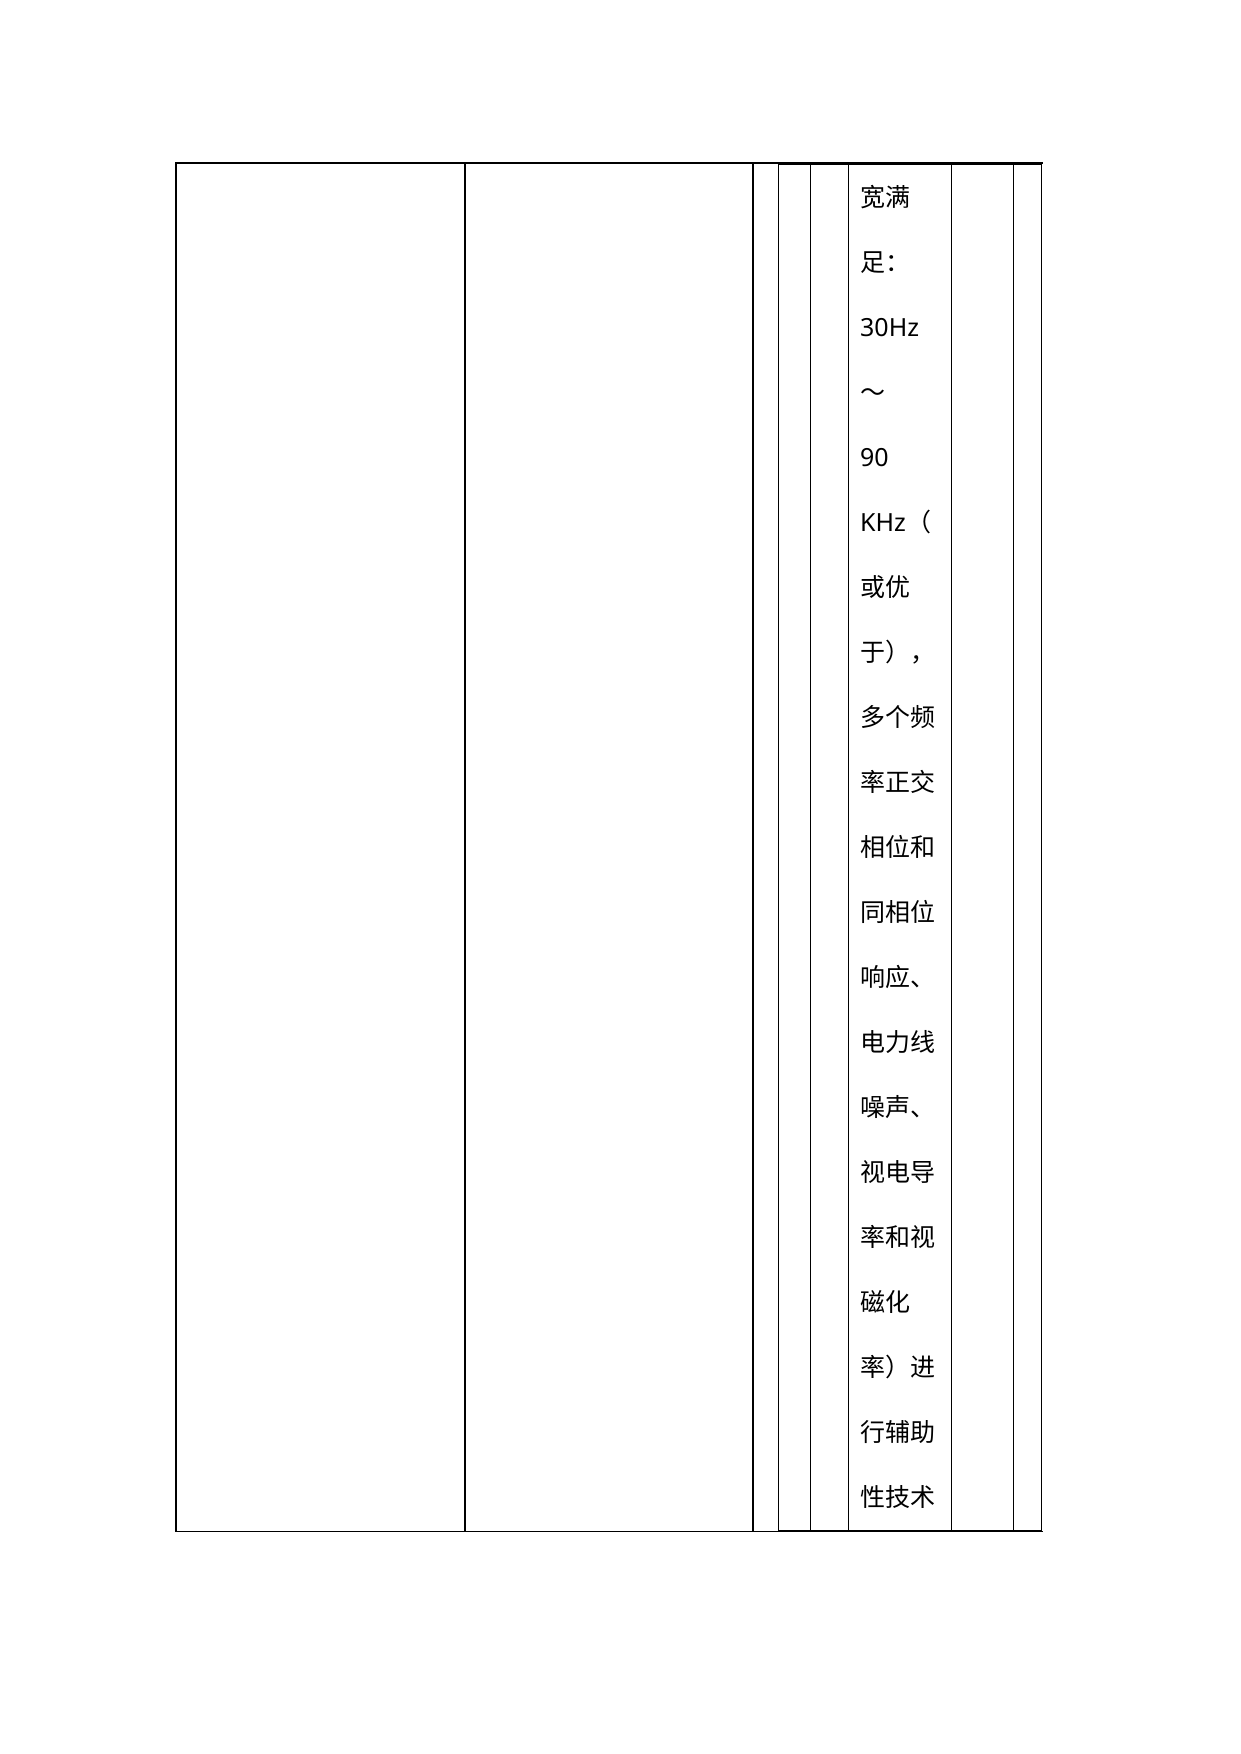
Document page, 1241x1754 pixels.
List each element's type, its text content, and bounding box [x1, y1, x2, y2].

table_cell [754, 164, 778, 1531]
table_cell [952, 165, 1013, 1530]
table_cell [779, 165, 810, 1530]
table_cell [177, 164, 464, 1531]
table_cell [811, 165, 848, 1530]
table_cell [1014, 165, 1041, 1530]
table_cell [849, 165, 951, 1530]
table_cell 1 [466, 164, 752, 1531]
